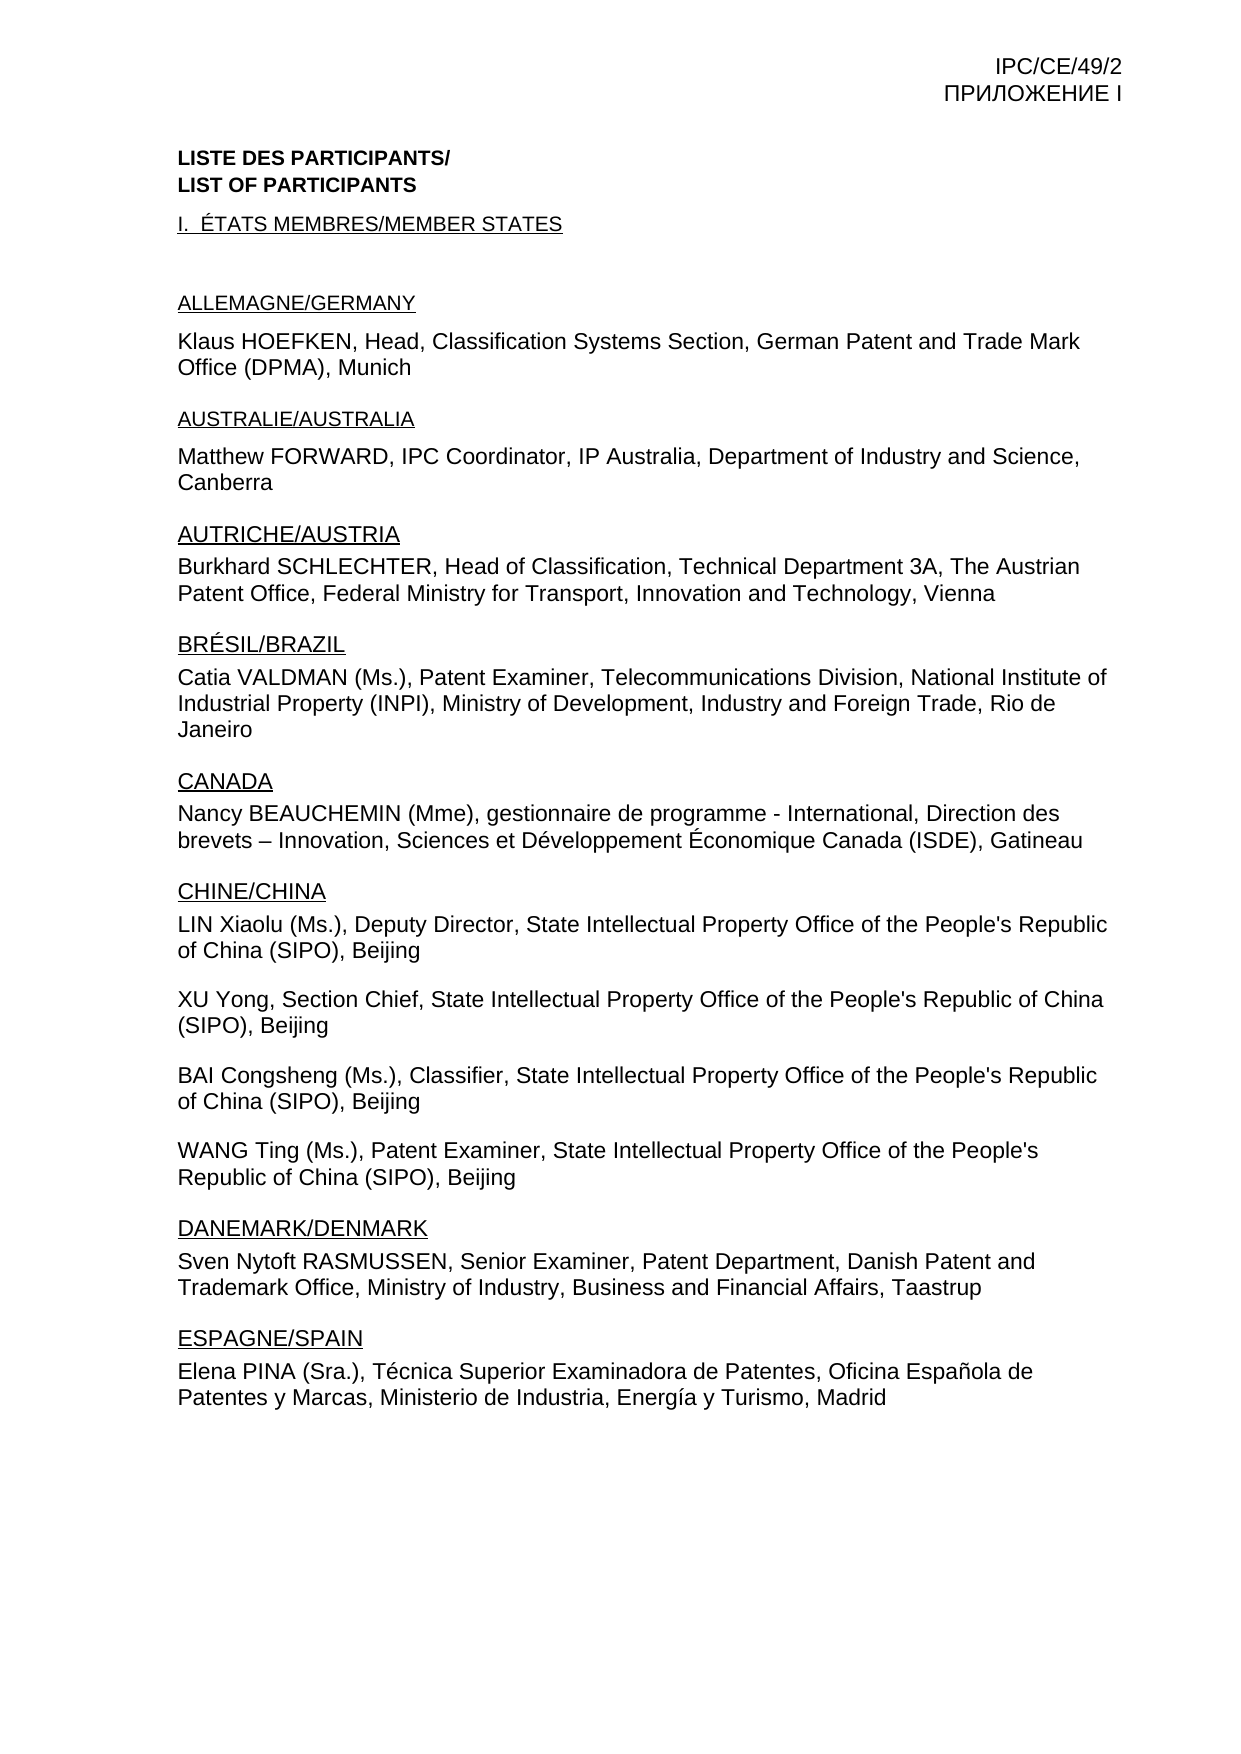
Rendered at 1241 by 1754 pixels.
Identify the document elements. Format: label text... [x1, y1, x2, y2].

subtitle I. ÉTATS MEMBRES/MEMBER STATES [177, 209, 1122, 236]
text LIN Xiaolu (Ms.), Deputy Director, State Intellectual Property Office of the People's Republic of China (SIPO), Beijing [177, 911, 1122, 963]
text Klaus HOEFKEN, Head, Classification Systems Section, German Patent and Trade Mark Office (DPMA), Munich [177, 328, 1122, 380]
text AUTRICHE/AUSTRIA [177, 521, 1122, 547]
subtitle LISTE DES PARTICIPANTS/ LIST OF PARTICIPANTS [177, 142, 1122, 196]
text BAI Congsheng (Ms.), Classifier, State Intellectual Property Office of the People's Republic of China (SIPO), Beijing [177, 1062, 1122, 1114]
text CHINE/CHINA [177, 878, 1122, 904]
text Burkhard SCHLECHTER, Head of Classification, Technical Department 3A, The Austrian Patent Office, Federal Ministry for Transport, Innovation and Technology, Vienna [177, 553, 1122, 606]
subtitle AUSTRALIE/AUSTRALIA [177, 403, 1122, 430]
text XU Yong, Section Chief, State Intellectual Property Office of the People's Republic of China (SIPO), Beijing [177, 986, 1122, 1039]
text ESPAGNE/SPAIN [177, 1325, 1122, 1352]
text CANADA [177, 768, 1122, 794]
text Elena PINA (Sra.), Técnica Superior Examinadora de Patentes, Oficina Española de Patentes y Marcas, Ministerio de Industria, Energía y Turismo, Madrid [177, 1358, 1122, 1411]
text BRÉSIL/BRAZIL [177, 631, 1122, 657]
text DANEMARK/DENMARK [177, 1215, 1122, 1241]
text Sven Nytoft RASMUSSEN, Senior Examiner, Patent Department, Danish Patent and Trademark Office, Ministry of Industry, Business and Financial Affairs, Taastrup [177, 1248, 1122, 1300]
text Nancy BEAUCHEMIN (Mme), gestionnaire de programme - International, Direction des brevets – Innovation, Sciences et Développement Économique Canada (ISDE), Gatineau [177, 800, 1122, 853]
text Matthew FORWARD, IPC Coordinator, IP Australia, Department of Industry and Science, Canberra [177, 443, 1122, 496]
text WANG Ting (Ms.), Patent Examiner, State Intellectual Property Office of the People's Republic of China (SIPO), Beijing [177, 1137, 1122, 1190]
text Catia VALDMAN (Ms.), Patent Examiner, Telecommunications Division, National Institute of Industrial Property (INPI), Ministry of Development, Industry and Foreign Trade, Rio de Janeiro [177, 663, 1122, 743]
subtitle ALLEMAGNE/GERMANY [177, 288, 1122, 315]
